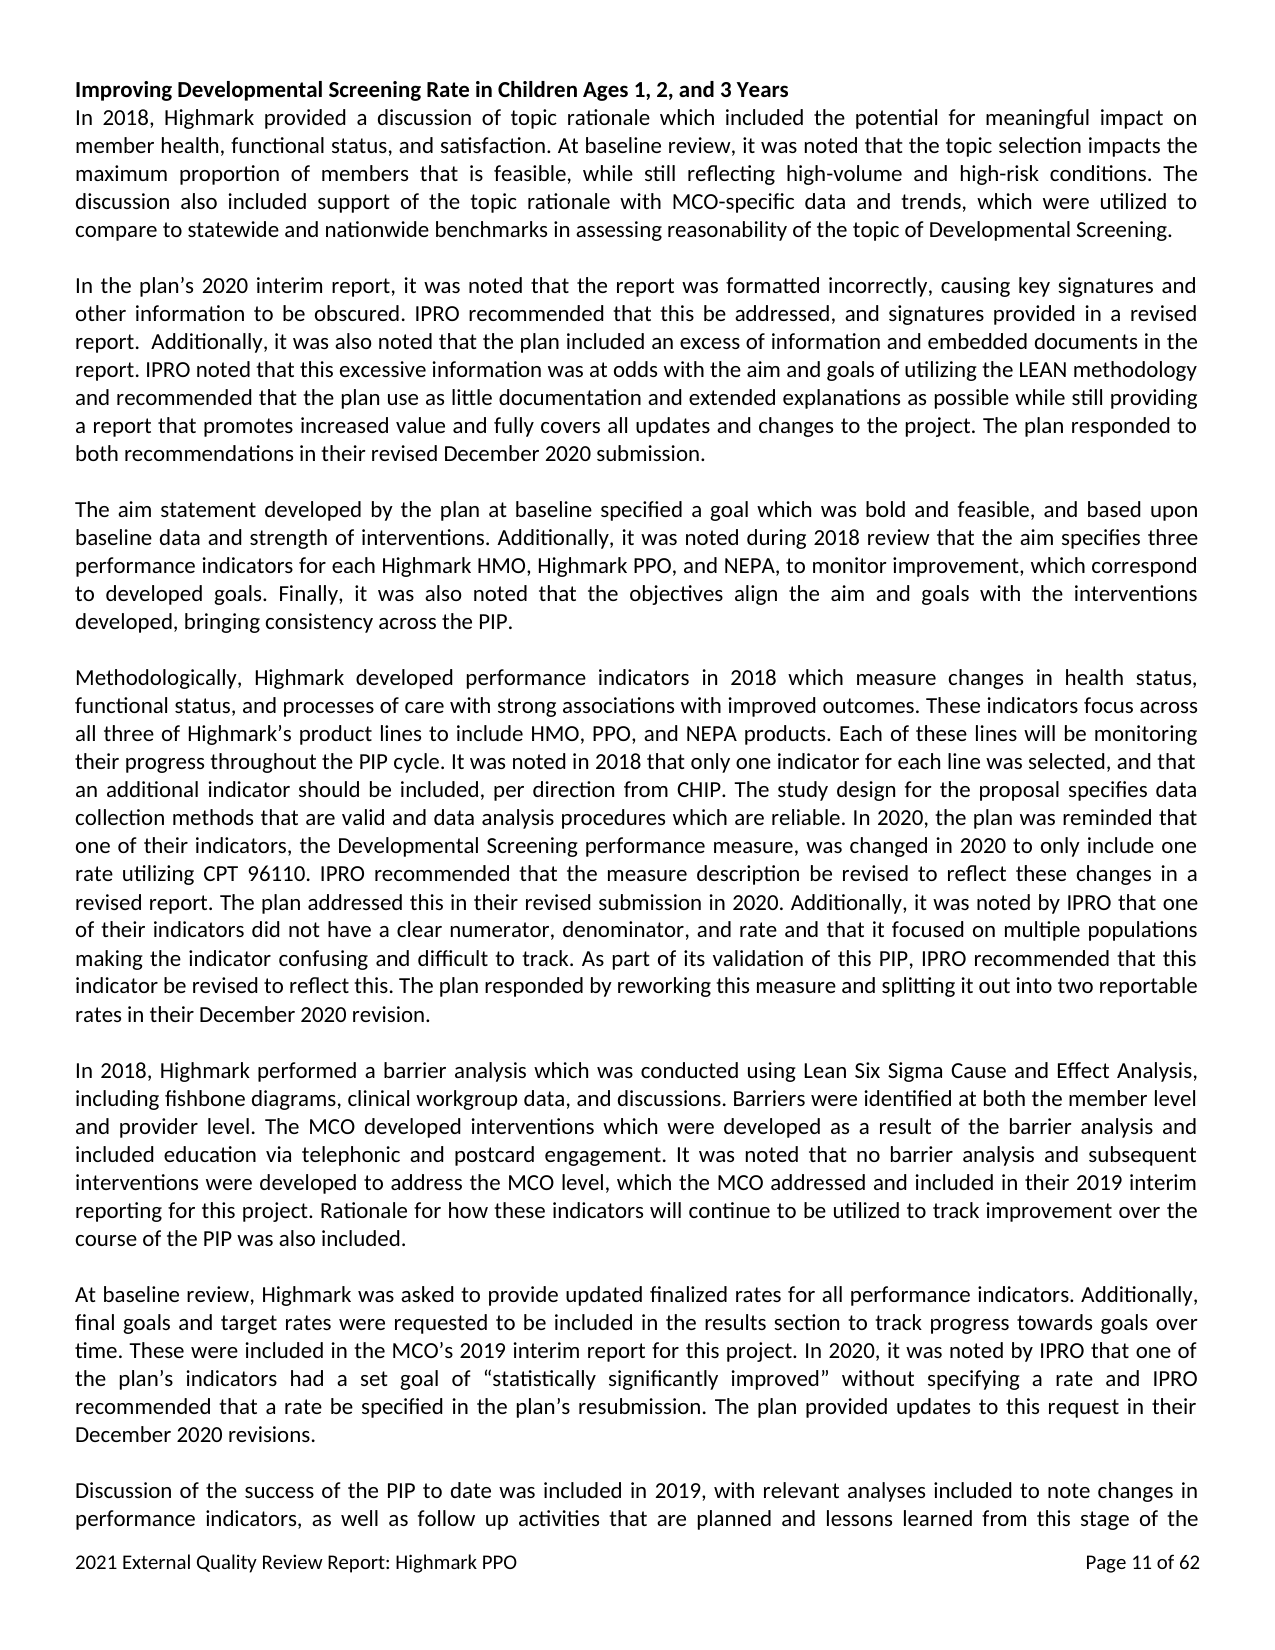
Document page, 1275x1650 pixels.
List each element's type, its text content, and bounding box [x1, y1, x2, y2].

text Improving Developmental Screening Rate in Children Ages 1, 2, and 3 Years [75, 75, 1200, 103]
